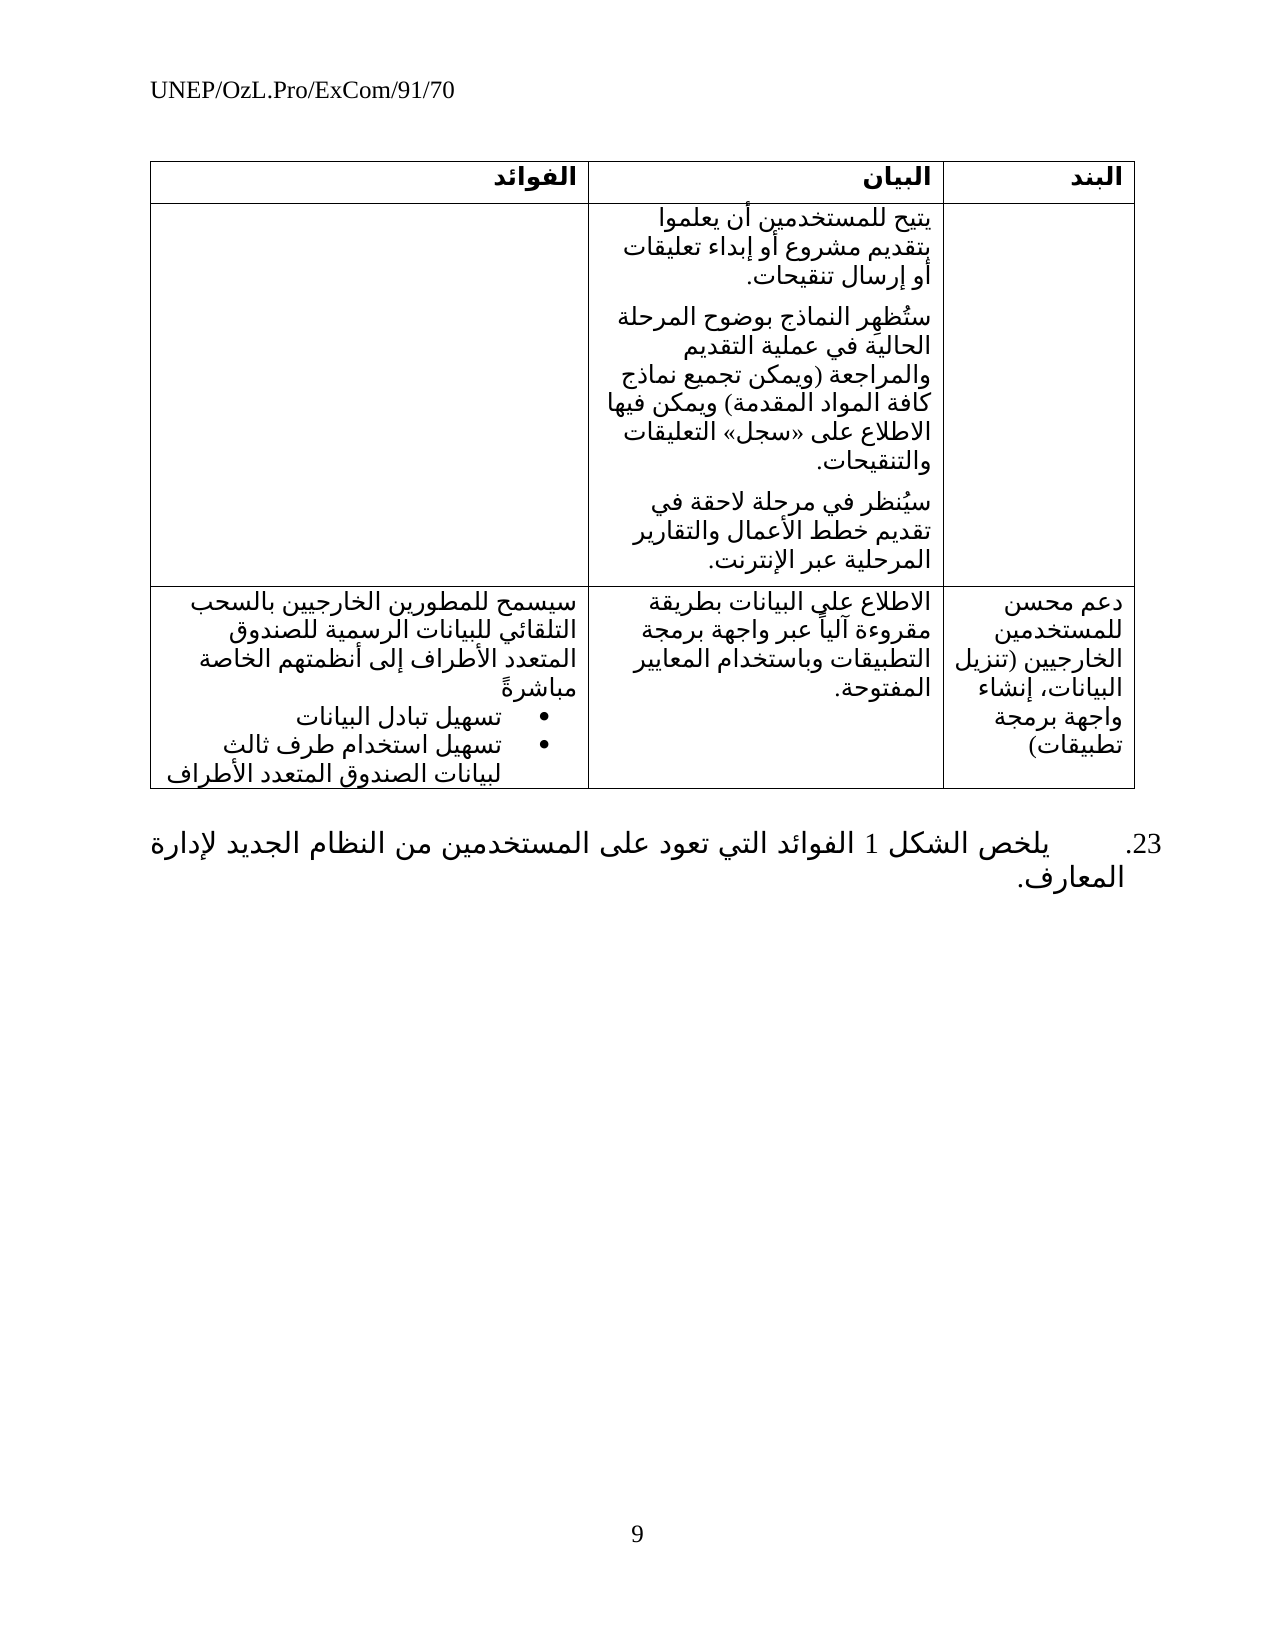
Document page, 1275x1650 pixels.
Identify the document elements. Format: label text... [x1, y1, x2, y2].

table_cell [151, 204, 588, 586]
table_header البيان [589, 162, 943, 203]
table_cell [944, 204, 1134, 586]
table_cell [589, 204, 943, 586]
subtitle يلخص الشكل 1 الفوائد التي تعود على المستخدمين من النظام الجديد لإدارة المعارف. [150, 827, 1125, 894]
table_cell سيسمح للمطورين الخارجيين بالسحب التلقائي للبيانات الرسمية للصندوق المتعدد الأطراف إلى أنظمتهم الخاصة مباشرةً تسهيل تبادل البيانات تسهيل استخدام طرف ثالث لبيانات الصندوق المتعدد الأطراف [151, 587, 588, 788]
table_header البند [944, 162, 1134, 203]
table_header الفوائد [151, 162, 588, 203]
table_cell دعم محسن للمستخدمين الخارجيين (تنزيل البيانات، إنشاء واجهة برمجة تطبيقات) [944, 587, 1134, 788]
table_cell الاطلاع على البيانات بطريقة مقروءة آلياً عبر واجهة برمجة التطبيقات وباستخدام المعايير المفتوحة. [589, 587, 943, 788]
